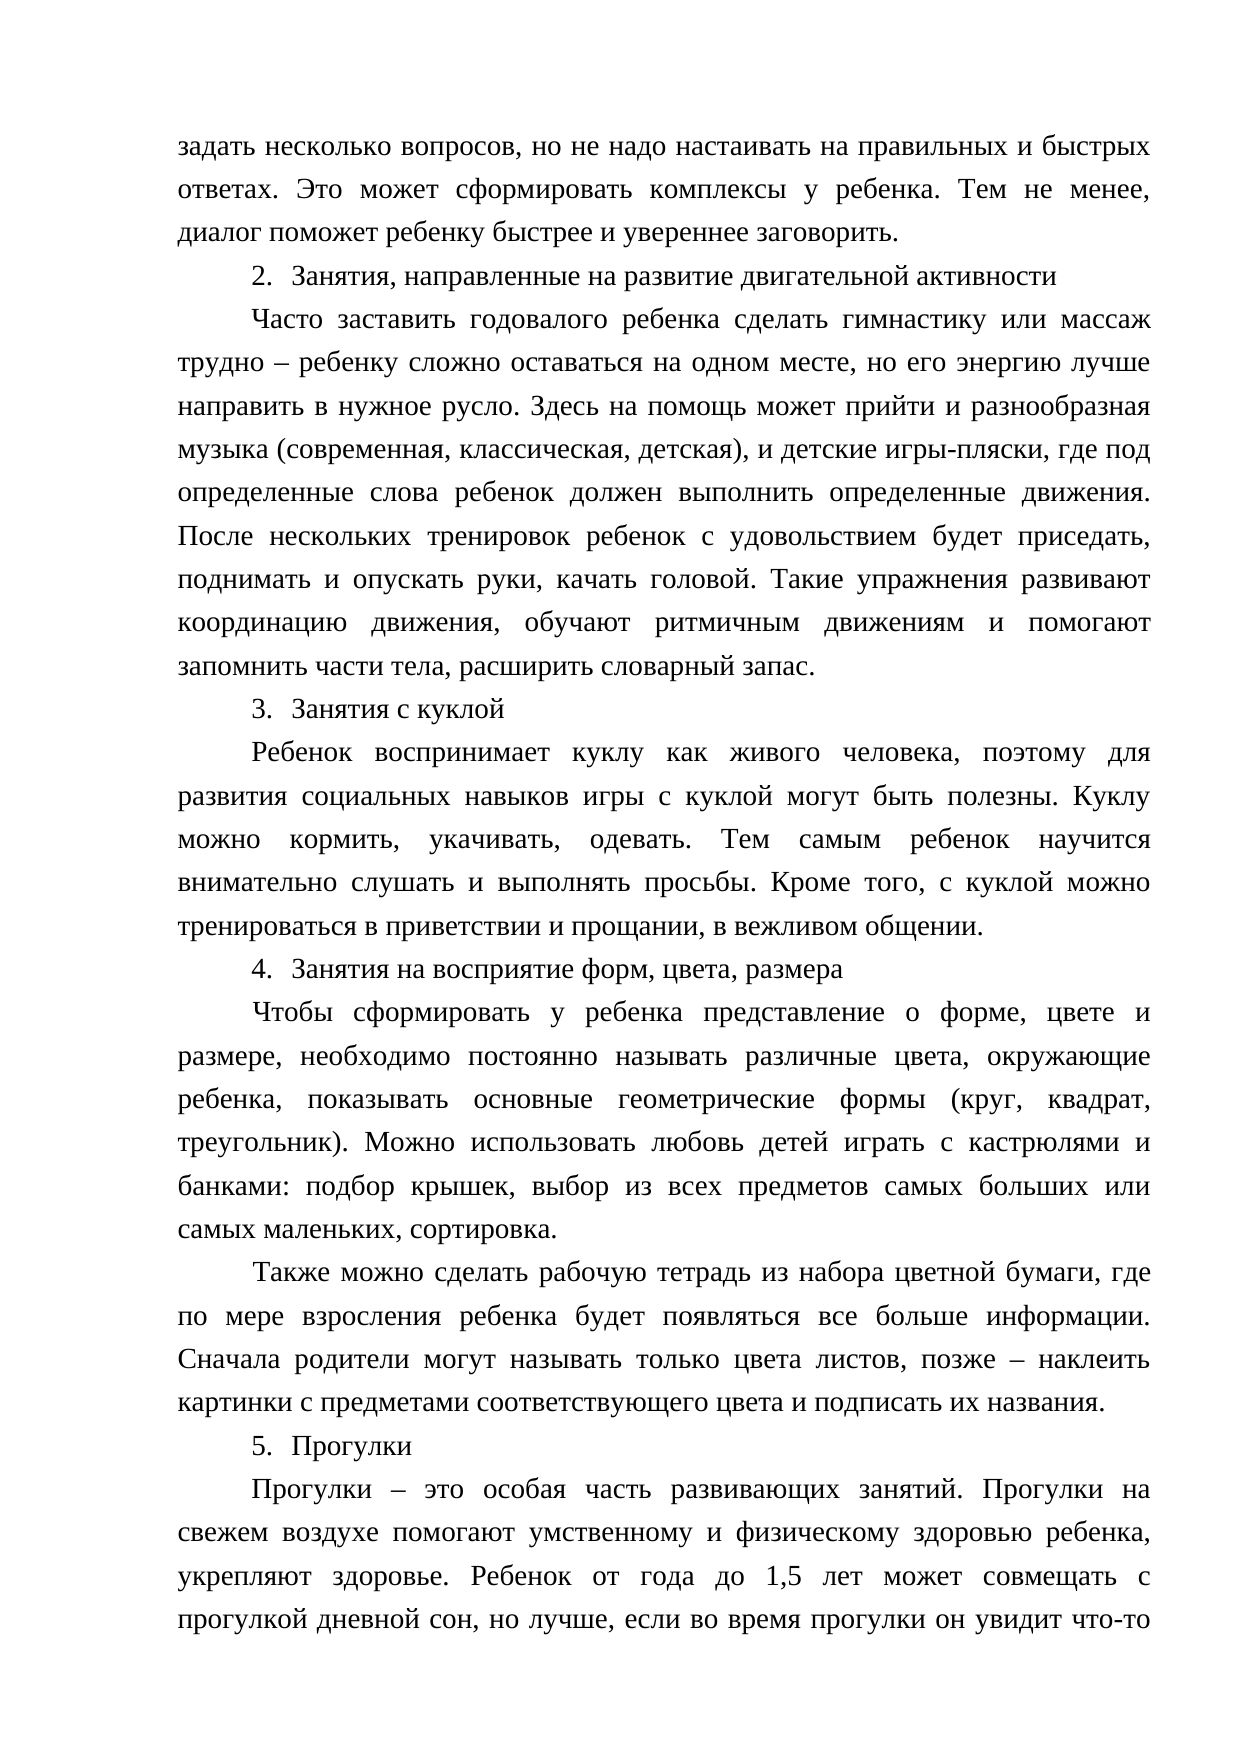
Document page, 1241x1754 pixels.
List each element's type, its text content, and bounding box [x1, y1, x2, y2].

text Часто заставить годовалого ребенка сделать гимнастику или массаж трудно – ребенку сложно оставаться на одном месте, но его энергию лучше направить в нужное русло. Здесь на помощь может прийти и разнообразная музыка (современная, классическая, детская), и детские игры-пляски, где под определенные слова ребенок должен выполнить определенные движения. После нескольких тренировок ребенок с удовольствием будет приседать, поднимать и опускать руки, качать головой. Такие упражнения развивают координацию движения, обучают ритмичным движениям и помогают запомнить части тела, расширить словарный запас. [177, 291, 1152, 681]
text 2. Занятия, направленные на развитие двигательной активности [251, 248, 1152, 291]
text 3. Занятия с куклой [251, 681, 1152, 725]
text Также можно сделать рабочую тетрадь из набора цветной бумаги, где по мере взросления ребенка будет появляться все больше информации. Сначала родители могут называть только цвета листов, позже – наклеить картинки с предметами соответствующего цвета и подписать их названия. [177, 1245, 1152, 1418]
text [177, 1461, 1152, 1635]
text Чтобы сформировать у ребенка представление о форме, цвете и размере, необходимо постоянно называть различные цвета, окружающие ребенка, показывать основные геометрические формы (круг, квадрат, треугольник). Можно использовать любовь детей играть с кастрюлями и банками: подбор крышек, выбор из всех предметов самых больших или самых маленьких, сортировка. [177, 985, 1152, 1245]
text 4. Занятия на восприятие форм, цвета, размера [251, 941, 1152, 985]
text 5. Прогулки [251, 1418, 1152, 1461]
text Ребенок воспринимает куклу как живого человека, поэтому для развития социальных навыков игры с куклой могут быть полезны. Куклу можно кормить, укачивать, одевать. Тем самым ребенок научится внимательно слушать и выполнять просьбы. Кроме того, с куклой можно тренироваться в приветствии и прощании, в вежливом общении. [177, 725, 1152, 941]
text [177, 118, 1152, 248]
